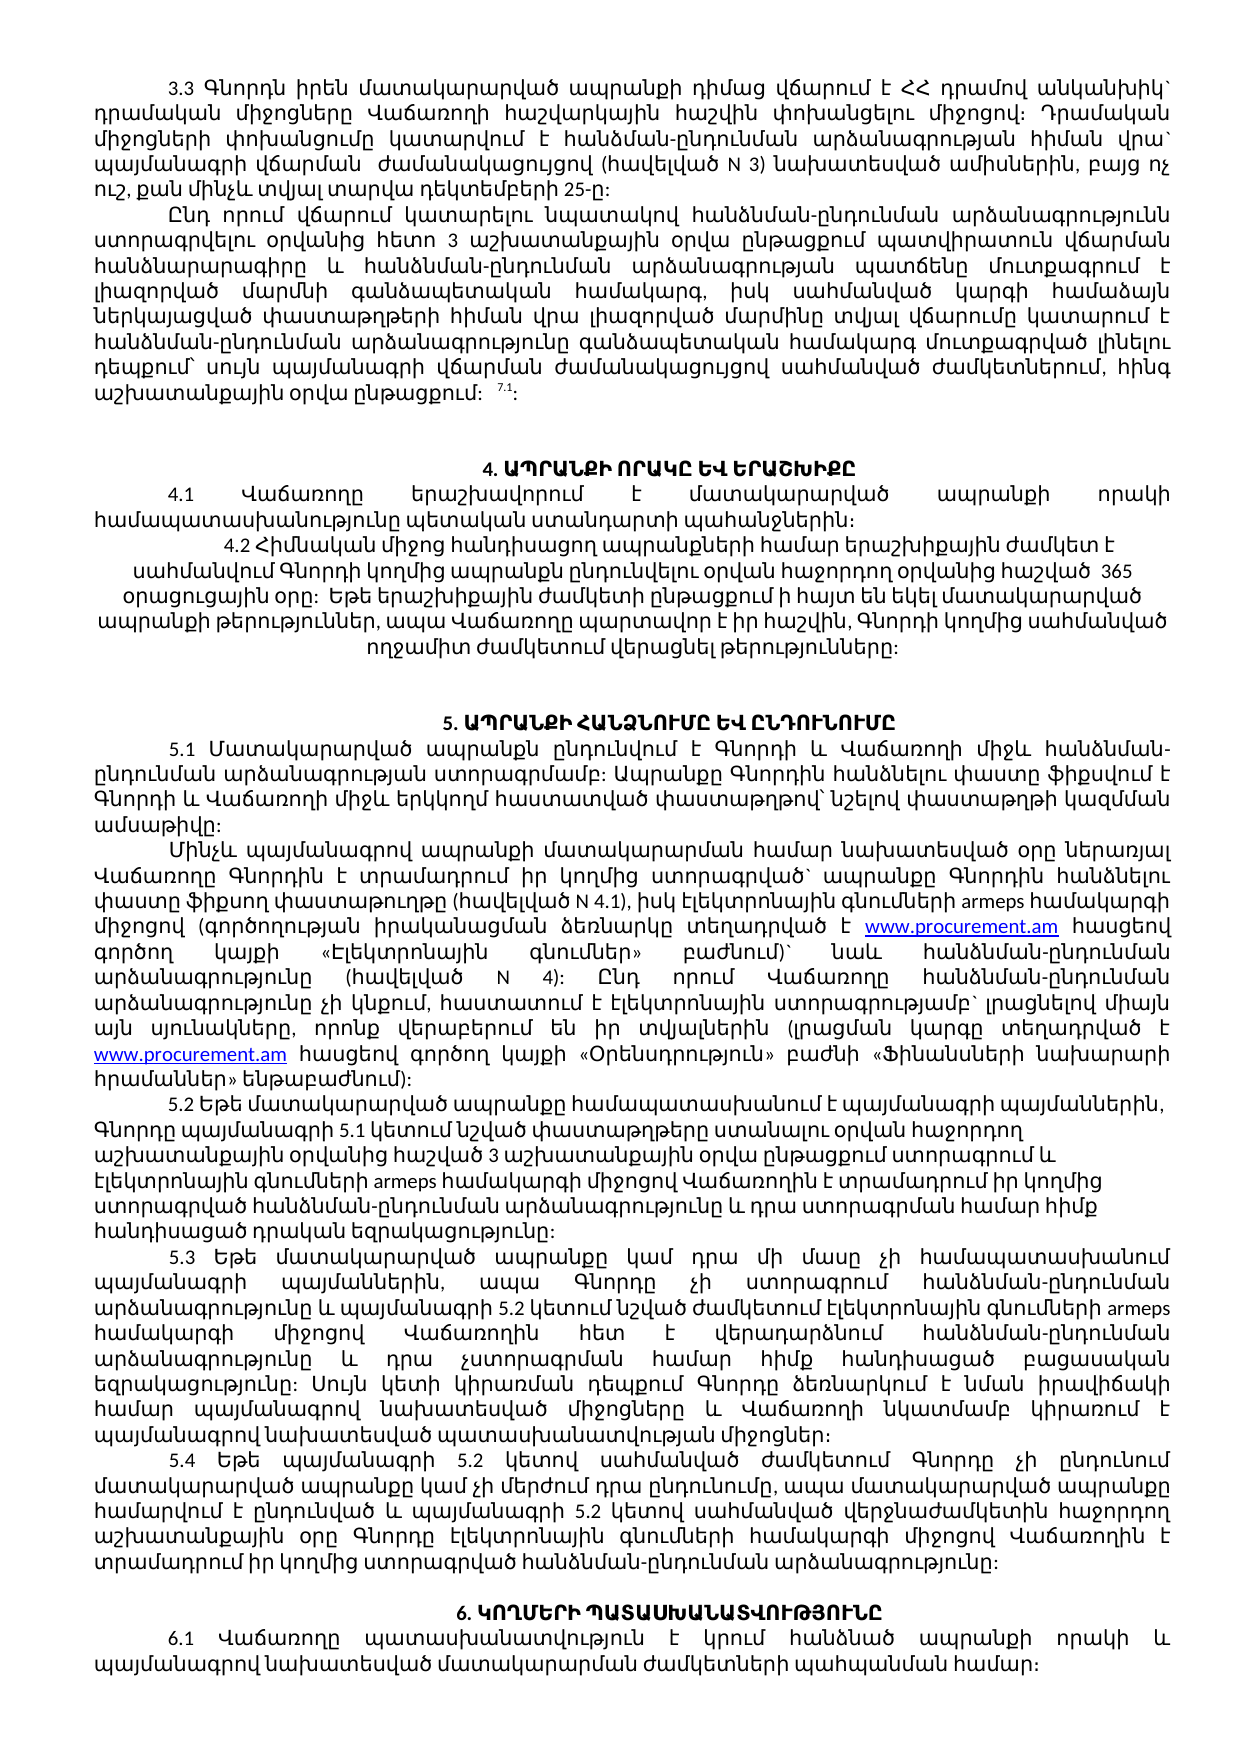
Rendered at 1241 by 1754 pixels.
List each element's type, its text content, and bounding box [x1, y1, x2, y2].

text 4. ԱՊՐԱՆՔԻ ՈՐԱԿԸ ԵՎ ԵՐԱՇԽԻՔԸ [94, 456, 1171, 482]
text Մինչև պայմանագրով ապրանքի մատակարարման համար նախատեսված օրը ներառյալ Վաճառողը Գնորդին է տրամադրում իր կողմից ստորագրված` ապրանքը Գնորդին հանձնելու փաստը ֆիքսող փաստաթուղթը (հավելված N 4.1), իսկ էլեկտրոնային գնումների armeps համակարգի միջոցով (գործողության իրականացման ձեռնարկը տեղադրված է www.procurement.am հասցեով գործող կայքի «Էլեկտրոնային գնումներ» բաժնում)` նաև հանձնման-ընդունման արձանագրությունը (հավելված N 4): Ընդ որում Վաճառողը հանձնման-ընդունման արձանագրությունը չի կնքում, հաստատում է էլեկտրոնային ստորագրությամբ` լրացնելով միայն այն սյունակները, որոնք վերաբերում են իր տվյալներին (լրացման կարգը տեղադրված է www.procurement.am հասցեով գործող կայքի «Օրենսդրություն» բաժնի «Ֆինանսների նախարարի հրամաններ» ենթաբաժնում): [94, 837, 1171, 1092]
text 5. ԱՊՐԱՆՔԻ ՀԱՆՁՆՈՒՄԸ ԵՎ ԸՆԴՈՒՆՈՒՄԸ [94, 710, 1171, 736]
text 6. ԿՈՂՄԵՐԻ ՊԱՏԱՍԽԱՆԱՏՎՈՒԹՅՈՒՆԸ [94, 1600, 1171, 1625]
text 5.4 Եթե պայմանագրի 5.2 կետով սահմանված ժամկետում Գնորդը չի ընդունում մատակարարված ապրանքը կամ չի մերժում դրա ընդունումը, ապա մատակարարված ապրանքը համարվում է ընդունված և պայմանագրի 5.2 կետով սահմանված վերջնաժամկետին հաջորդող աշխատանքային օրը Գնորդը էլեկտրոնային գնումների համակարգի միջոցով Վաճառողին է տրամադրում իր կողմից ստորագրված հանձնման-ընդունման արձանագրությունը: [94, 1447, 1171, 1574]
text 4.1 Վաճառողը երաշխավորում է մատակարարված ապրանքի որակի համապատասխանությունը պետական ստանդարտի պահանջներին։ [94, 482, 1171, 532]
text 5.2 Եթե մատակարարված ապրանքը համապատասխանում է պայմանագրի պայմաններին, Գնորդը պայմանագրի 5.1 կետում նշված փաստաթղթերը ստանալու օրվան հաջորդող աշխատանքային օրվանից հաշված 3 աշխատանքային օրվա ընթացքում ստորագրում և էլեկտրոնային գնումների armeps համակարգի միջոցով Վաճառողին է տրամադրում իր կողմից ստորագրված հանձնման-ընդունման արձանագրությունը և դրա ստորագրման համար հիմք հանդիսացած դրական եզրակացությունը: [94, 1092, 1171, 1244]
text 4.2 Հիմնական միջոց հանդիսացող ապրանքների համար երաշխիքային ժամկետ է սահմանվում Գնորդի կողմից ապրանքն ընդունվելու օրվան հաջորդող օրվանից հաշված 365 օրացուցային օրը: Եթե երաշխիքային ժամկետի ընթացքում ի հայտ են եկել մատակարարված ապրանքի թերություններ, ապա Վաճառողը պարտավոր է իր հաշվին, Գնորդի կողմից սահմանված ողջամիտ ժամկետում վերացնել թերությունները: [94, 532, 1171, 659]
text 3.3 Գնորդն իրեն մատակարարված ապրանքի դիմաց վճարում է ՀՀ դրամով անկանխիկ` դրամական միջոցները Վաճառողի հաշվարկային հաշվին փոխանցելու միջոցով։ Դրամական միջոցների փոխանցումը կատարվում է հանձման-ընդունման արձանագրության հիման վրա` պայմանագրի վճարման ժամանակացույցով (հավելված N 3) նախատեսված ամիսներին, բայց ոչ ուշ, քան մինչև տվյալ տարվա դեկտեմբերի 25-ը: [94, 75, 1171, 202]
text 6.1 Վաճառողը պատասխանատվություն է կրում հանձնած ապրանքի որակի և պայմանագրով նախատեսված մատակարարման ժամկետների պահպանման համար։ [94, 1625, 1171, 1676]
text 5.3 Եթե մատակարարված ապրանքը կամ դրա մի մասը չի համապատասխանում պայմանագրի պայմաններին, ապա Գնորդը չի ստորագրում հանձնման-ընդունման արձանագրությունը և պայմանագրի 5.2 կետում նշված ժամկետում էլեկտրոնային գնումների armeps համակարգի միջոցով Վաճառողին հետ է վերադարձնում հանձնման-ընդունման արձանագրությունը և դրա չստորագրման համար հիմք հանդիսացած բացասական եզրակացությունը: Սույն կետի կիրառման դեպքում Գնորդը ձեռնարկում է նման իրավիճակի համար պայմանագրով նախատեսված միջոցները և Վաճառողի նկատմամբ կիրառում է պայմանագրով նախատեսված պատասխանատվության միջոցներ։ [94, 1244, 1171, 1447]
text 5.1 Մատակարարված ապրանքն ընդունվում է Գնորդի և Վաճառողի միջև հանձնման-ընդունման արձանագրության ստորագրմամբ: Ապրանքը Գնորդին հանձնելու փաստը ֆիքսվում է Գնորդի և Վաճառողի միջև երկկողմ հաստատված փաստաթղթով՝ նշելով փաստաթղթի կազմման ամսաթիվը: [94, 736, 1171, 837]
